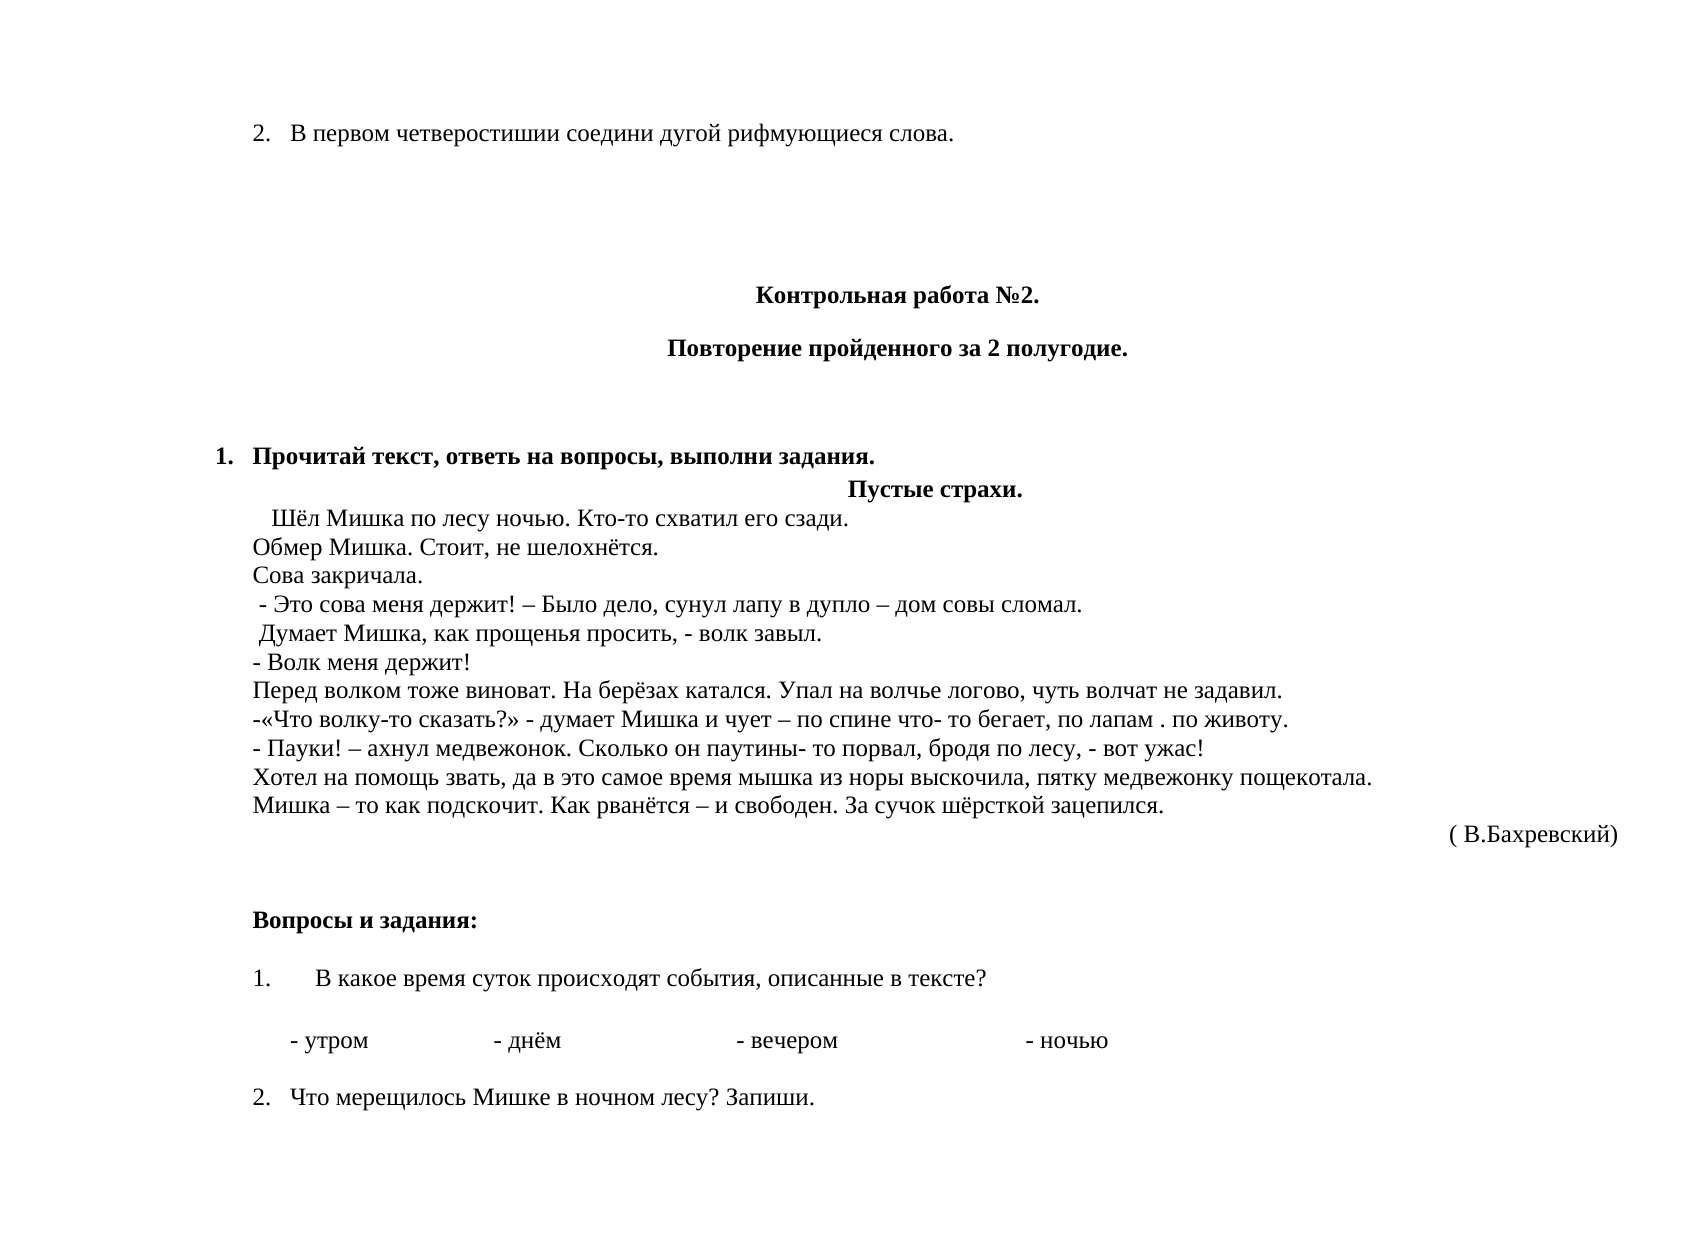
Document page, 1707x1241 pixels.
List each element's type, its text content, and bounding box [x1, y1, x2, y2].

list В какое время суток происходят события, описанные в тексте? [252, 963, 1618, 992]
list Обмер Мишка. Стоит, не шелохнётся. [252, 532, 1618, 561]
list В первом четверостишии соедини дугой рифмующиеся слова. [252, 118, 1618, 147]
list Перед волком тоже виноват. На берёзах катался. Упал на волчье логово, чуть волчат не задавил. [252, 676, 1618, 704]
list - Это сова меня держит! – Было дело, сунул лапу в дупло – дом совы сломал. [252, 589, 1618, 618]
list Хотел на помощь звать, да в это самое время мышка из норы выскочила, пятку медвежонку пощекотала. [252, 762, 1618, 791]
list Сова закричала. [252, 561, 1618, 589]
list Вопросы и задания: [252, 906, 1618, 934]
list Что мерещилось Мишке в ночном лесу? Запиши. [252, 1082, 1618, 1111]
list ( В.Бахревский) [252, 819, 1618, 848]
list - Пауки! – ахнул медвежонок. Сколько он паутины- то порвал, бродя по лесу, - вот ужас! [252, 733, 1618, 762]
text Повторение пройденного за 2 полугодие. [177, 333, 1618, 362]
list - утром - днём - вечером - ночью [290, 1025, 1618, 1053]
list Шёл Мишка по лесу ночью. Кто-то схватил его сзади. [252, 503, 1618, 532]
list -«Что волку-то сказать?» - думает Мишка и чует – по спине что- то бегает, по лапам . по животу. [252, 704, 1618, 733]
text Контрольная работа №2. [177, 280, 1618, 308]
list Мишка – то как подскочит. Как рванётся – и свободен. За сучок шёрсткой зацепился. [252, 791, 1618, 819]
list Прочитай текст, ответь на вопросы, выполни задания. [215, 441, 1618, 470]
list Пустые страхи. [252, 474, 1618, 503]
list Думает Мишка, как прощенья просить, - волк завыл. [252, 618, 1618, 647]
list - Волк меня держит! [252, 647, 1618, 676]
